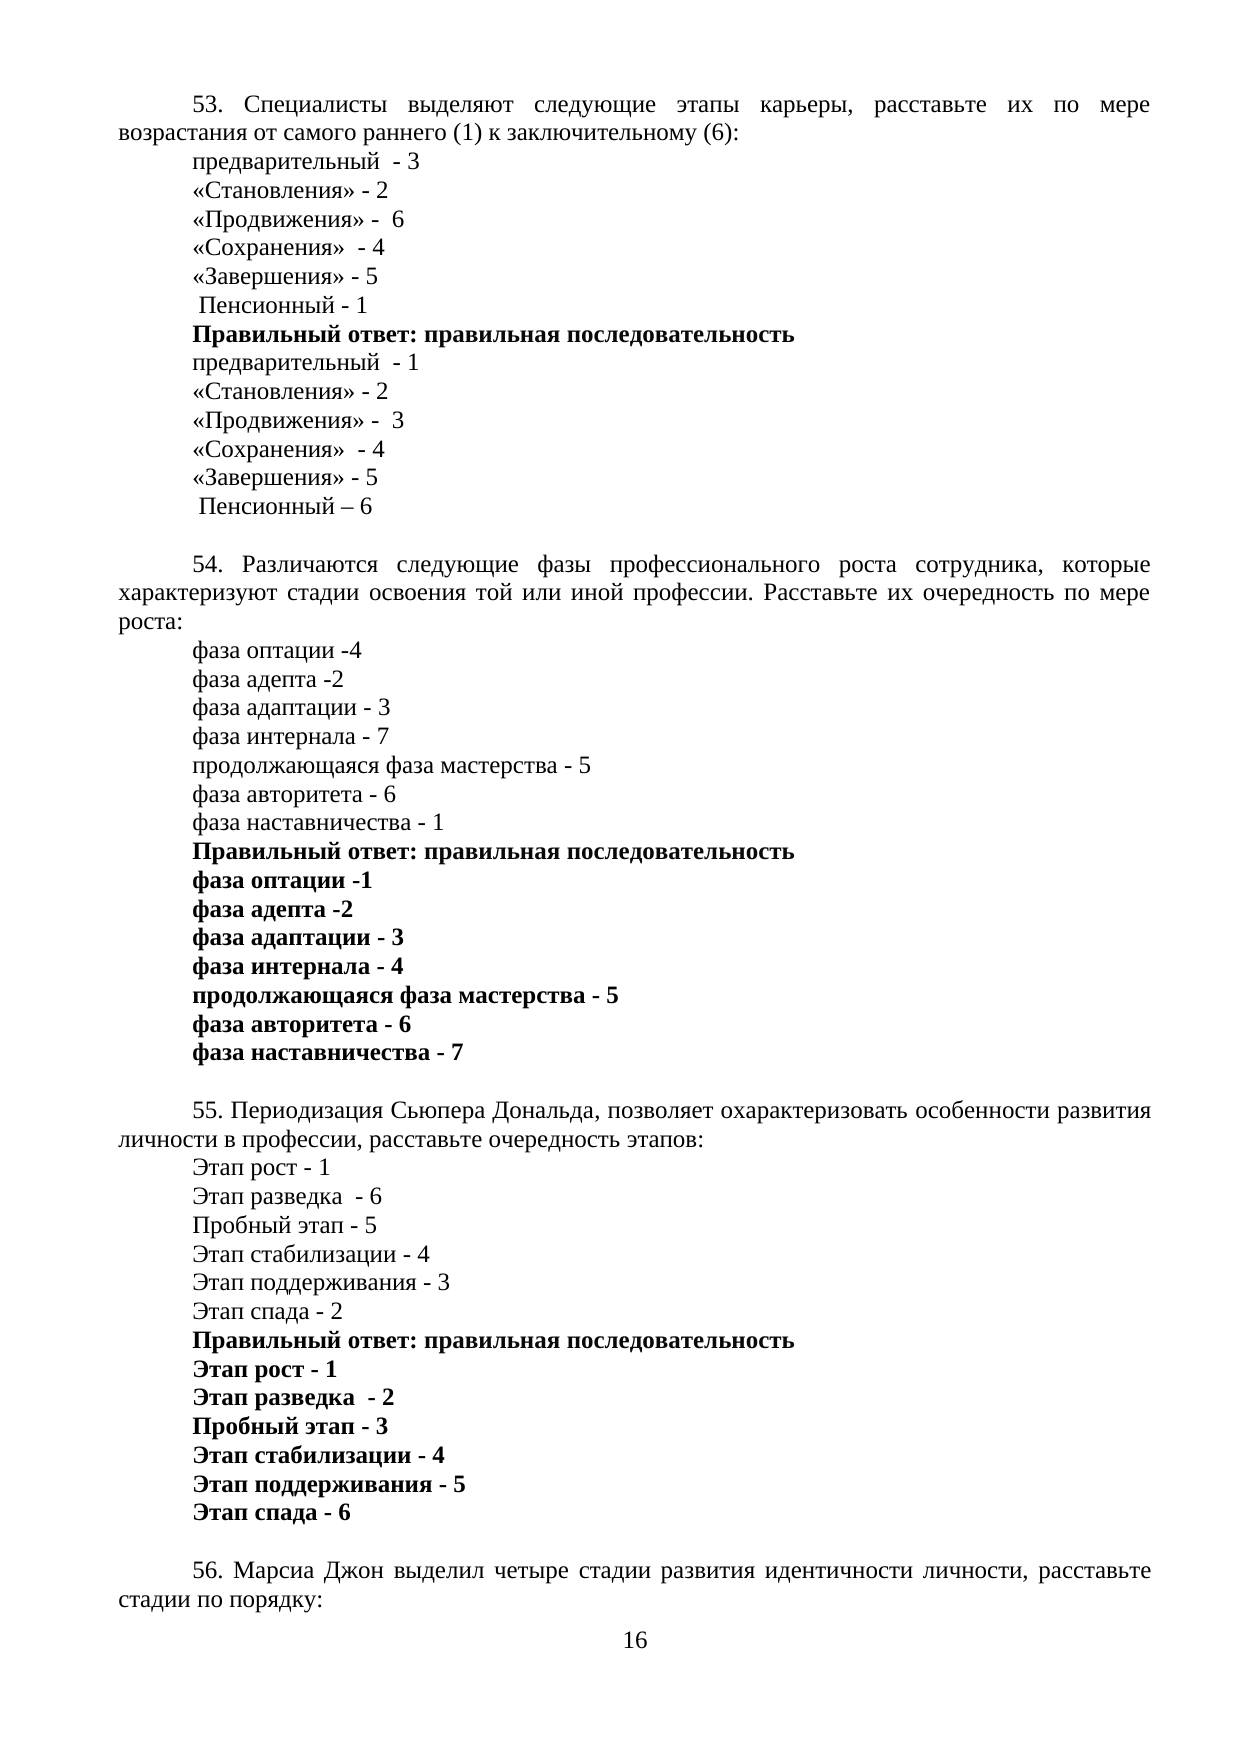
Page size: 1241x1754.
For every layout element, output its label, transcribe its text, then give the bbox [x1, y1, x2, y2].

text Этап спада - 2 [118, 1296, 1152, 1325]
text Этап рост - 1 [118, 1354, 1152, 1382]
text «Завершения» - 5 [118, 462, 1152, 491]
text Этап стабилизации - 4 [118, 1440, 1152, 1469]
text Пробный этап - 3 [118, 1411, 1152, 1440]
text 54. Различаются следующие фазы профессионального роста сотрудника, которые характеризуют стадии освоения той или иной профессии. Расставьте их очередность по мере роста: [118, 549, 1152, 635]
text предварительный - 3 [118, 146, 1152, 175]
text фаза интернала - 4 [118, 951, 1152, 980]
text «Сохранения» - 4 [118, 434, 1152, 462]
text Этап стабилизации - 4 [118, 1239, 1152, 1267]
text предварительный - 1 [118, 347, 1152, 376]
text Этап разведка - 2 [118, 1382, 1152, 1411]
text фаза адаптации - 3 [118, 692, 1152, 721]
text Пенсионный – 6 [118, 491, 1152, 520]
text фаза авторитета - 6 [118, 779, 1152, 807]
text фаза наставничества - 1 [118, 807, 1152, 836]
text фаза адепта -2 [118, 894, 1152, 922]
text Этап рост - 1 [118, 1152, 1152, 1181]
text Правильный ответ: правильная последовательность [118, 1325, 1152, 1354]
text 56. Марсиа Джон выделил четыре стадии развития идентичности личности, расставьте стадии по порядку: [118, 1555, 1152, 1612]
text фаза оптации -1 [118, 865, 1152, 894]
text Правильный ответ: правильная последовательность [118, 836, 1152, 865]
text Правильный ответ: правильная последовательность [118, 319, 1152, 347]
text фаза оптации -4 [118, 635, 1152, 664]
text продолжающаяся фаза мастерства - 5 [118, 750, 1152, 779]
text «Продвижения» - 6 [118, 204, 1152, 232]
text «Становления» - 2 [118, 376, 1152, 405]
text Этап поддерживания - 5 [118, 1469, 1152, 1497]
text фаза интернала - 7 [118, 721, 1152, 750]
text 55. Периодизация Сьюпера Дональда, позволяет охарактеризовать особенности развития личности в профессии, расставьте очередность этапов: [118, 1095, 1152, 1152]
text фаза адаптации - 3 [118, 922, 1152, 951]
text 53. Специалисты выделяют следующие этапы карьеры, расставьте их по мере возрастания от самого раннего (1) к заключительному (6): [118, 89, 1152, 146]
text Этап поддерживания - 3 [118, 1267, 1152, 1296]
text Этап разведка - 6 [118, 1181, 1152, 1210]
text продолжающаяся фаза мастерства - 5 [118, 980, 1152, 1009]
text фаза адепта -2 [118, 664, 1152, 692]
text фаза наставничества - 7 [118, 1037, 1152, 1066]
text «Завершения» - 5 [118, 261, 1152, 290]
text «Сохранения» - 4 [118, 232, 1152, 261]
text Этап спада - 6 [118, 1497, 1152, 1526]
text Пробный этап - 5 [118, 1210, 1152, 1239]
text «Становления» - 2 [118, 175, 1152, 204]
text фаза авторитета - 6 [118, 1009, 1152, 1037]
text «Продвижения» - 3 [118, 405, 1152, 434]
text Пенсионный - 1 [118, 290, 1152, 319]
